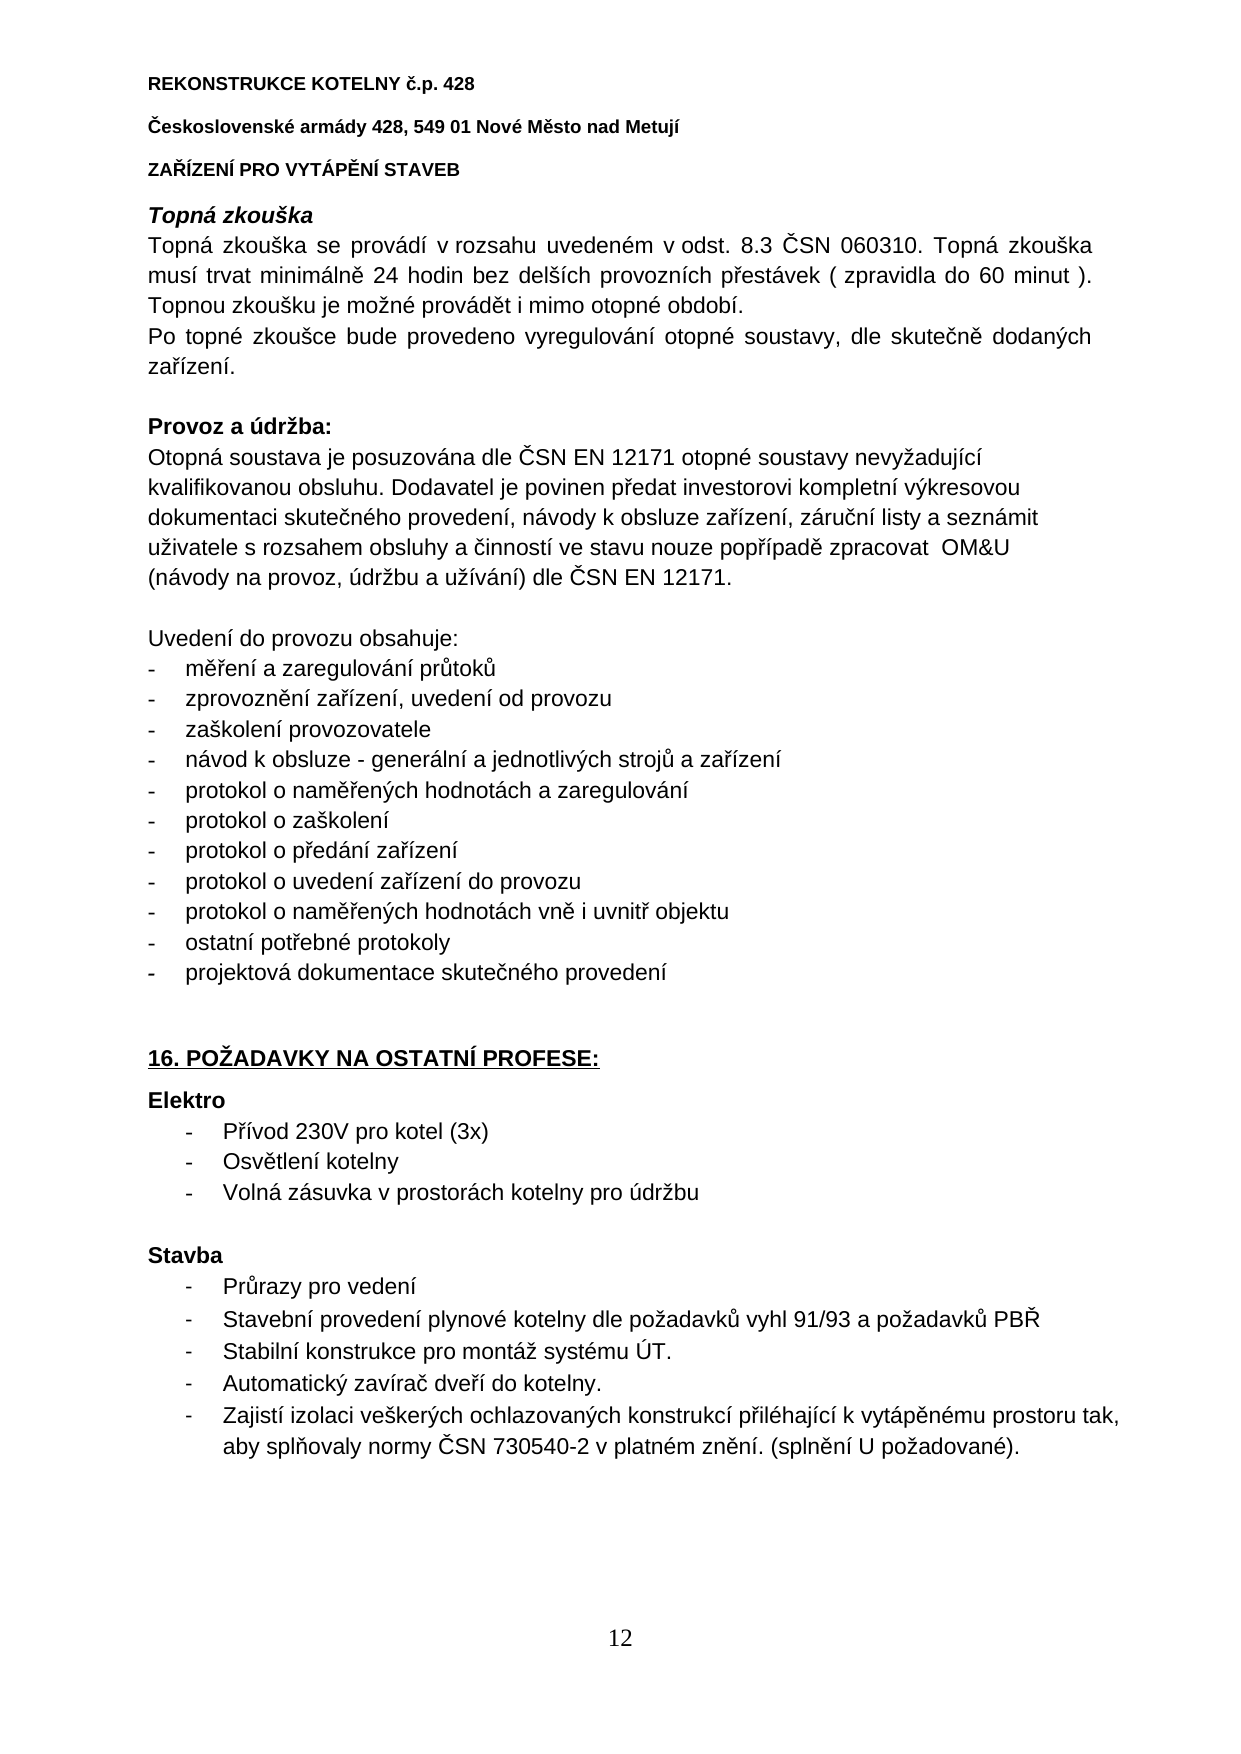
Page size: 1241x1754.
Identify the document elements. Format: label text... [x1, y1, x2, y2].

text Po topné zkoušce bude provedeno vyregulování otopné soustavy, dle skutečně dodaných zařízení. [148, 323, 1092, 379]
text Stavba [148, 1242, 1132, 1269]
list návod k obsluze - generální a jednotlivých strojů a zařízení [148, 746, 1092, 773]
list protokol o zaškolení [148, 807, 1092, 833]
list zaškolení provozovatele [148, 716, 1092, 742]
list Stavební provedení plynové kotelny dle požadavků vyhl 91/93 a požadavků PBŘ [185, 1305, 1132, 1333]
text Topná zkouška se provádí v rozsahu uvedeném v odst. 8.3 ČSN 060310. Topná zkouška musí trvat minimálně 24 hodin bez delších provozních přestávek ( zpravidla do 60 minut ). Topnou zkoušku je možné provádět i mimo otopné období. [148, 232, 1092, 319]
list protokol o předání zařízení [148, 837, 1092, 864]
list Zajistí izolaci veškerých ochlazovaných konstrukcí přiléhající k vytápěnému prostoru tak, aby splňovaly normy ČSN 730540-2 v platném znění. (splnění U požadované). [185, 1401, 1132, 1459]
text Elektro [148, 1087, 1092, 1114]
list Osvětlení kotelny [185, 1148, 1092, 1174]
list Přívod 230V pro kotel (3x) [185, 1118, 1092, 1144]
list projektová dokumentace skutečného provedení [148, 959, 1092, 986]
list protokol o naměřených hodnotách vně i uvnitř objektu [148, 898, 1092, 925]
text Otopná soustava je posuzována dle ČSN EN 12171 otopné soustavy nevyžadující kvalifikovanou obsluhu. Dodavatel je povinen předat investorovi kompletní výkresovou dokumentaci skutečného provedení, návody k obsluze zařízení, záruční listy a seznámit uživatele s rozsahem obsluhy a činností ve stavu nouze popřípadě zpracovat OM&U (návody na provoz, údržbu a užívání) dle ČSN EN 12171. [148, 443, 1092, 591]
text Provoz a údržba: [148, 413, 1092, 440]
list Průrazy pro vedení [185, 1272, 1132, 1301]
list protokol o uvedení zařízení do provozu [148, 868, 1092, 894]
list Automatický zavírač dveří do kotelny. [185, 1369, 1132, 1397]
subtitle 16. POŽADAVKY NA OSTATNÍ PROFESE: [148, 1045, 1092, 1071]
list Stabilní konstrukce pro montáž systému ÚT. [185, 1337, 1132, 1365]
list ostatní potřebné protokoly [148, 929, 1092, 955]
list měření a zaregulování průtoků [148, 655, 1092, 681]
list protokol o naměřených hodnotách a zaregulování [148, 777, 1092, 803]
list zprovoznění zařízení, uvedení od provozu [148, 685, 1092, 712]
list Volná zásuvka v prostorách kotelny pro údržbu [185, 1178, 1092, 1238]
text Topná zkouška [148, 202, 1092, 228]
text Uvedení do provozu obsahuje: [148, 625, 1092, 651]
